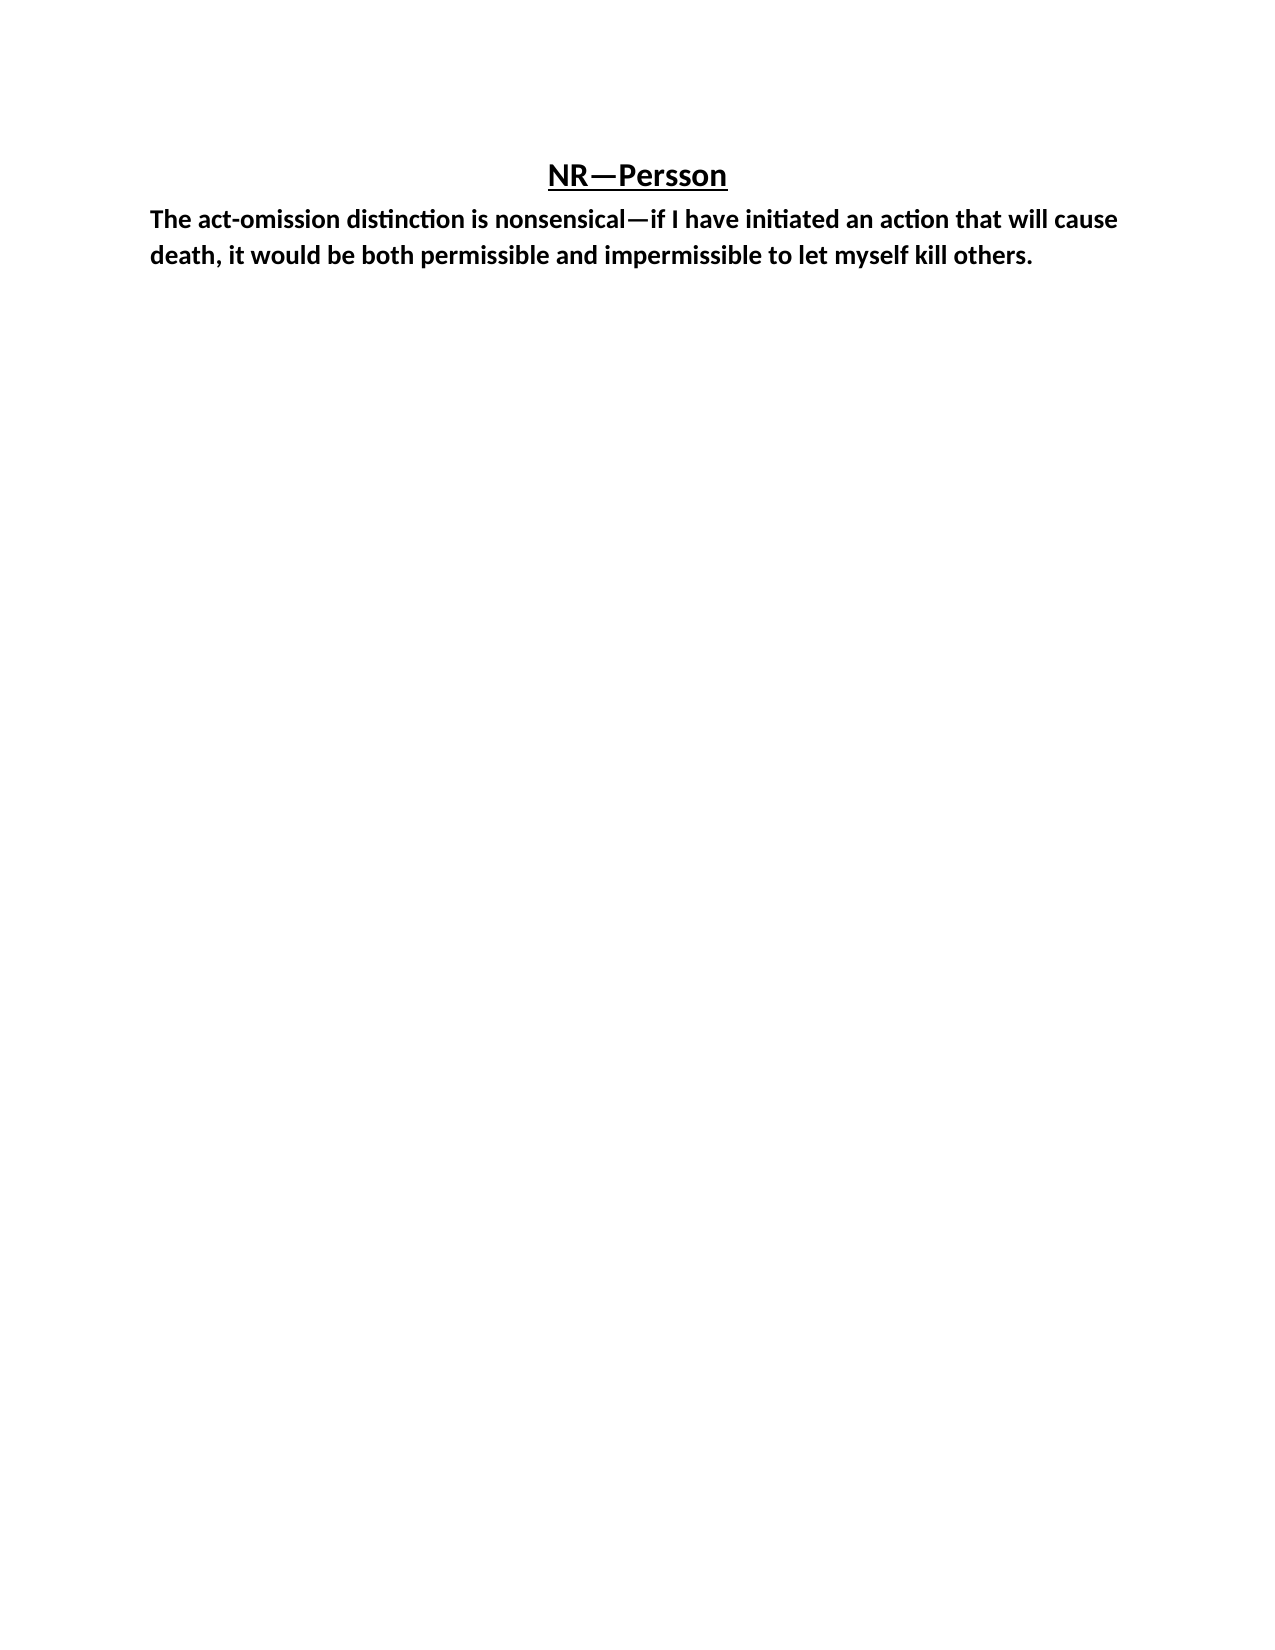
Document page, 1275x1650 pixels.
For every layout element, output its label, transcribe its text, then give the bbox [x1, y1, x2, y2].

subtitle The act-omission distinction is nonsensical—if I have initiated an action that will cause death, it would be both permissible and impermissible to let myself kill others. [150, 202, 1125, 271]
subtitle NR—Persson [150, 154, 1125, 195]
